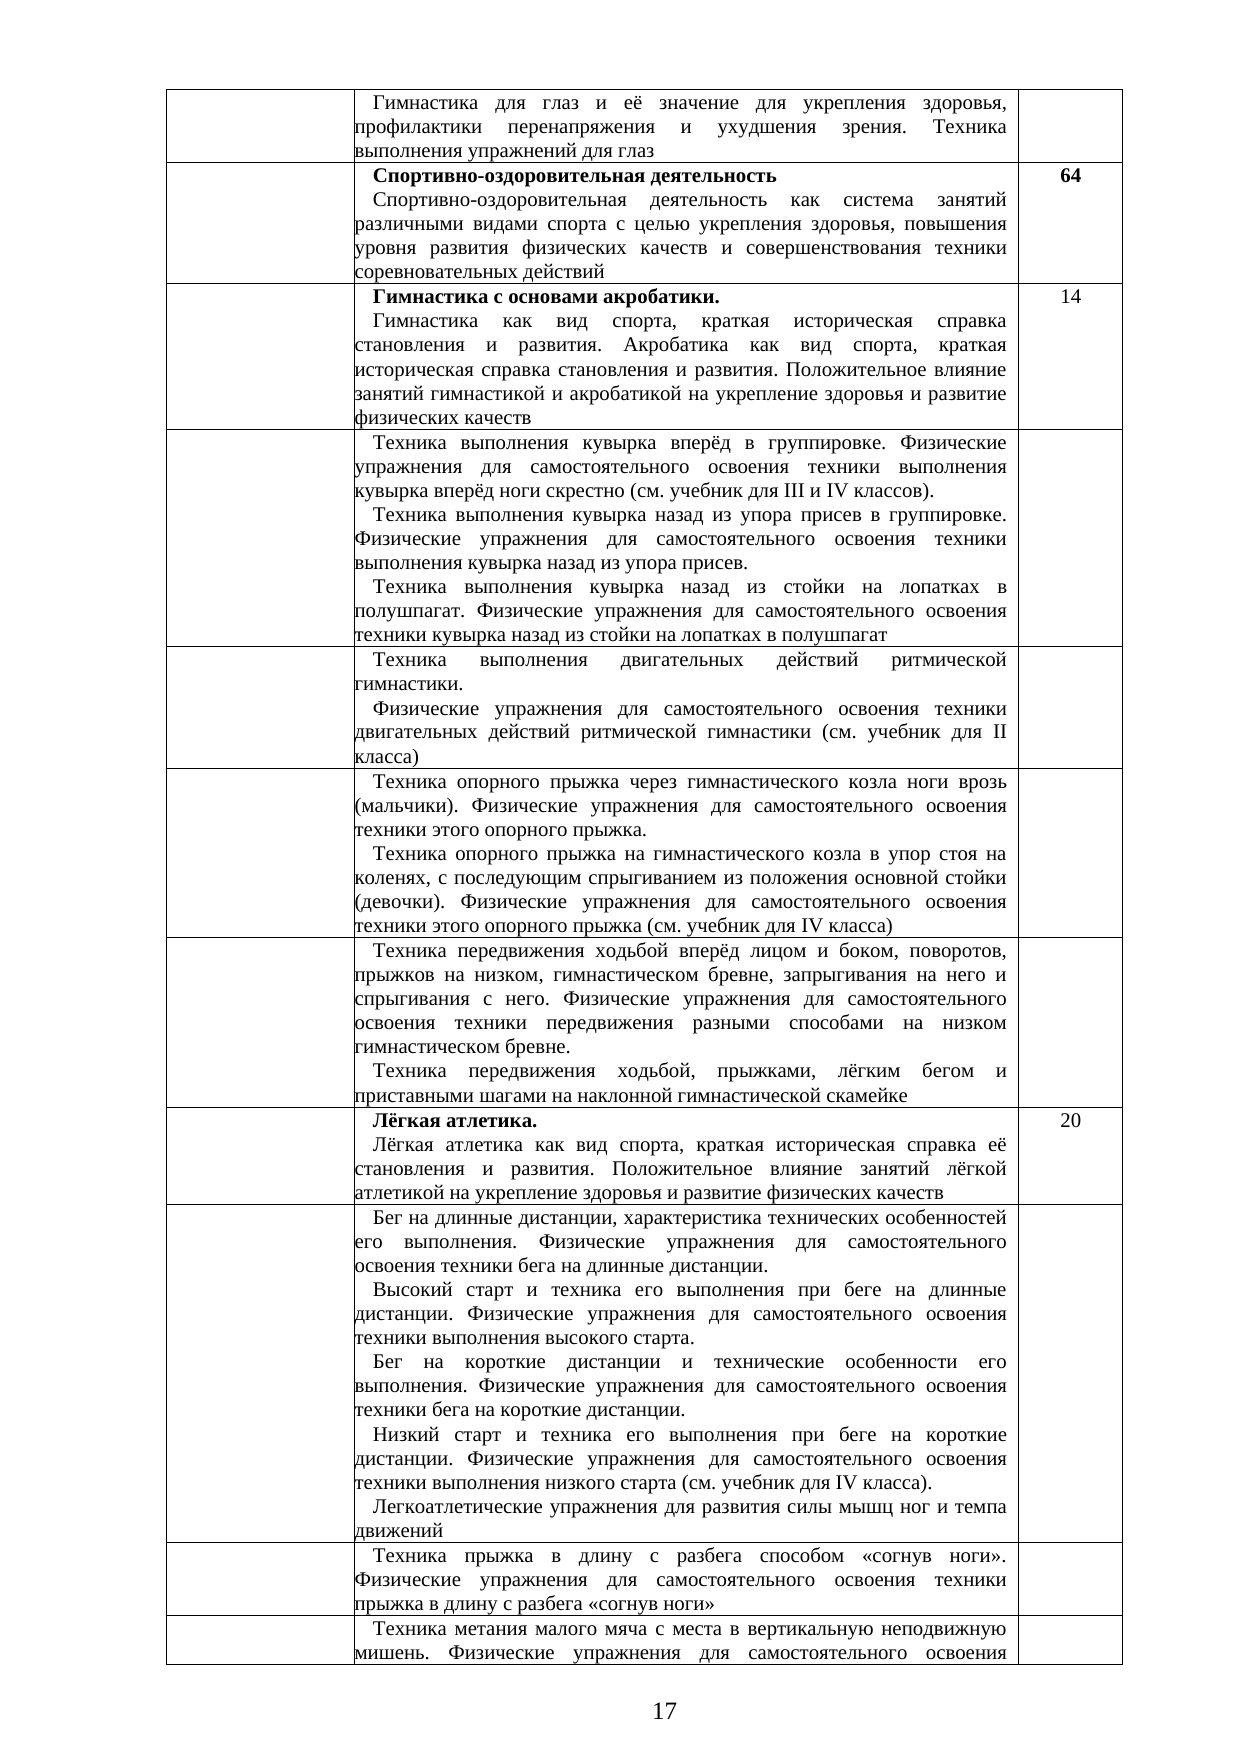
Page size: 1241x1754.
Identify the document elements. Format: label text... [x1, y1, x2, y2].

table_cell Лёгкая атлетика. Лёгкая атлетика как вид спорта, краткая историческая справка её становления и развития. Положительное влияние занятий лёгкой атлетикой на укрепление здоровья и развитие физических качеств [355, 1108, 1018, 1204]
table_cell [1019, 1616, 1122, 1664]
table_cell [167, 1205, 354, 1542]
table_cell Спортивно-оздоровительная деятельность Спортивно-оздоровительная деятельность как система занятий различными видами спорта с целью укрепления здоровья, повышения уровня развития физических качеств и совершенствования техники соревновательных действий [355, 163, 1018, 283]
table_cell [1019, 430, 1122, 646]
table_cell [167, 163, 354, 283]
table_cell Техника опорного прыжка через гимнастического козла ноги врозь (мальчики). Физические упражнения для самостоятельного освоения техники этого опорного прыжка. Техника опорного прыжка на гимнастического козла в упор стоя на коленях, с последующим спрыгиванием из положения основной стойки (девочки). Физические упражнения для самостоятельного освоения техники этого опорного прыжка (см. учебник для IV класса) [355, 769, 1018, 937]
table_cell [1019, 1205, 1122, 1542]
table_cell Гимнастика с основами акробатики. Гимнастика как вид спорта, краткая историческая справка становления и развития. Акробатика как вид спорта, краткая историческая справка становления и развития. Положительное влияние занятий гимнастикой и акробатикой на укрепление здоровья и развитие физических качеств [355, 284, 1018, 429]
table_cell [1019, 647, 1122, 768]
table_cell [1019, 938, 1122, 1107]
table_cell Техника прыжка в длину с разбега способом «согнув ноги». Физические упражнения для самостоятельного освоения техники прыжка в длину с разбега «согнув ноги» [355, 1543, 1018, 1615]
table_cell [167, 90, 354, 162]
table_cell Техника выполнения двигательных действий ритмической гимнастики. Физические упражнения для самостоятельного освоения техники двигательных действий ритмической гимнастики (см. учебник для II класса) [355, 647, 1018, 768]
table_cell [167, 938, 354, 1107]
table_cell [167, 647, 354, 768]
table_cell [167, 1616, 354, 1664]
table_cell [355, 1616, 1018, 1664]
table_cell Техника передвижения ходьбой вперёд лицом и боком, поворотов, прыжков на низком, гимнастическом бревне, запрыгивания на него и спрыгивания с него. Физические упражнения для самостоятельного освоения техники передвижения разными способами на низком гимнастическом бревне. Техника передвижения ходьбой, прыжками, лёгким бегом и приставными шагами на наклонной гимнастической скамейке [355, 938, 1018, 1107]
table_cell 20 [1019, 1108, 1122, 1204]
table_cell Бег на длинные дистанции, характеристика технических особенностей его выполнения. Физические упражнения для самостоятельного освоения техники бега на длинные дистанции. Высокий старт и техника его выполнения при беге на длинные дистанции. Физические упражнения для самостоятельного освоения техники выполнения высокого старта. Бег на короткие дистанции и технические особенности его выполнения. Физические упражнения для самостоятельного освоения техники бега на короткие дистанции. Низкий старт и техника его выполнения при беге на короткие дистанции. Физические упражнения для самостоятельного освоения техники выполнения низкого старта (см. учебник для IV класса). Легкоатлетические упражнения для развития силы мышц ног и темпа движений [355, 1205, 1018, 1542]
table_cell [167, 430, 354, 646]
table_cell [167, 1108, 354, 1204]
table_cell [167, 769, 354, 937]
table_cell 64 [1019, 163, 1122, 283]
table_cell [1019, 769, 1122, 937]
table_cell [167, 1543, 354, 1615]
table_cell [1019, 1543, 1122, 1615]
table_cell 14 [1019, 284, 1122, 429]
table_cell Техника выполнения кувырка вперёд в группировке. Физические упражнения для самостоятельного освоения техники выполнения кувырка вперёд ноги скрестно (см. учебник для III и IV классов). Техника выполнения кувырка назад из упора присев в группировке. Физические упражнения для самостоятельного освоения техники выполнения кувырка назад из упора присев. Техника выполнения кувырка назад из стойки на лопатках в полушпагат. Физические упражнения для самостоятельного освоения техники кувырка назад из стойки на лопатках в полушпагат [355, 430, 1018, 646]
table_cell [355, 90, 1018, 162]
table_cell [167, 284, 354, 429]
